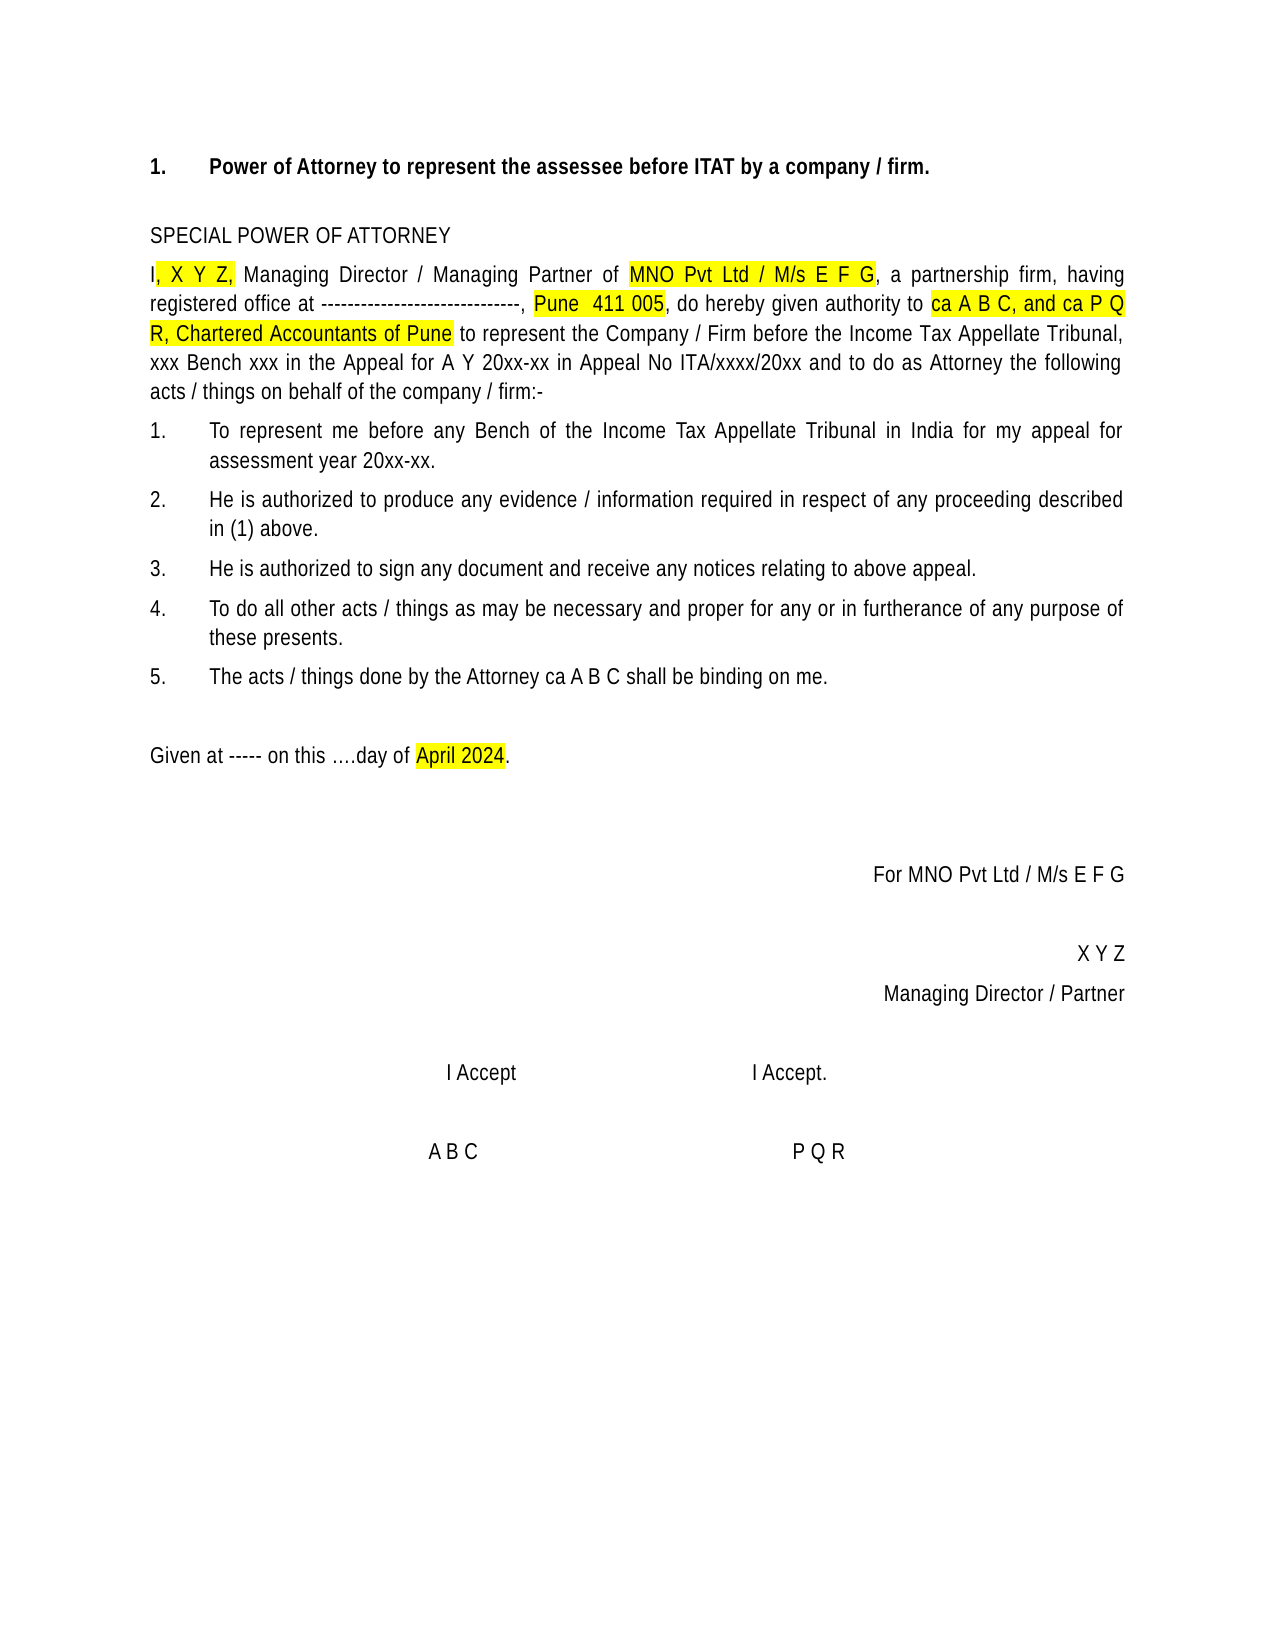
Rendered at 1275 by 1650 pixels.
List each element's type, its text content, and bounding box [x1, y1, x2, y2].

list He is authorized to sign any document and receive any notices relating to above appeal. [150, 552, 1125, 581]
text X Y Z [187, 937, 1125, 967]
title SPECIAL POWER OF ATTORNEY [150, 219, 1125, 248]
list Power of Attorney to represent the assessee before ITAT by a company / firm. [150, 150, 1125, 179]
text I, X Y Z, Managing Director / Managing Partner of MNO Pvt Ltd / M/s E F G, a partnership firm, having registered office at ------------------------------, Pune 411 005, do hereby given authority to ca A B C, and ca P Q R, Chartered Accountants of Pune to represent the Company / Firm before the Income Tax Appellate Tribunal, xxx Bench xxx in the Appeal for A Y 20xx-xx in Appeal No ITA/xxxx/20xx and to do as Attorney the following acts / things on behalf of the company / firm:- [150, 258, 1125, 404]
list To do all other acts / things as may be necessary and proper for any or in furtherance of any purpose of these presents. [150, 592, 1125, 650]
text I Accept I Accept. [150, 1056, 1125, 1085]
list The acts / things done by the Attorney ca A B C shall be binding on me. [150, 660, 1125, 689]
list He is authorized to produce any evidence / information required in respect of any proceeding described in (1) above. [150, 483, 1125, 542]
text Given at ----- on this ….day of April 2024. [150, 739, 1125, 769]
text Managing Director / Partner [187, 977, 1125, 1006]
text For MNO Pvt Ltd / M/s E F G [187, 858, 1125, 887]
list To represent me before any Bench of the Income Tax Appellate Tribunal in India for my appeal for assessment year 20xx-xx. [150, 414, 1125, 473]
text A B C P Q R [150, 1135, 1125, 1164]
